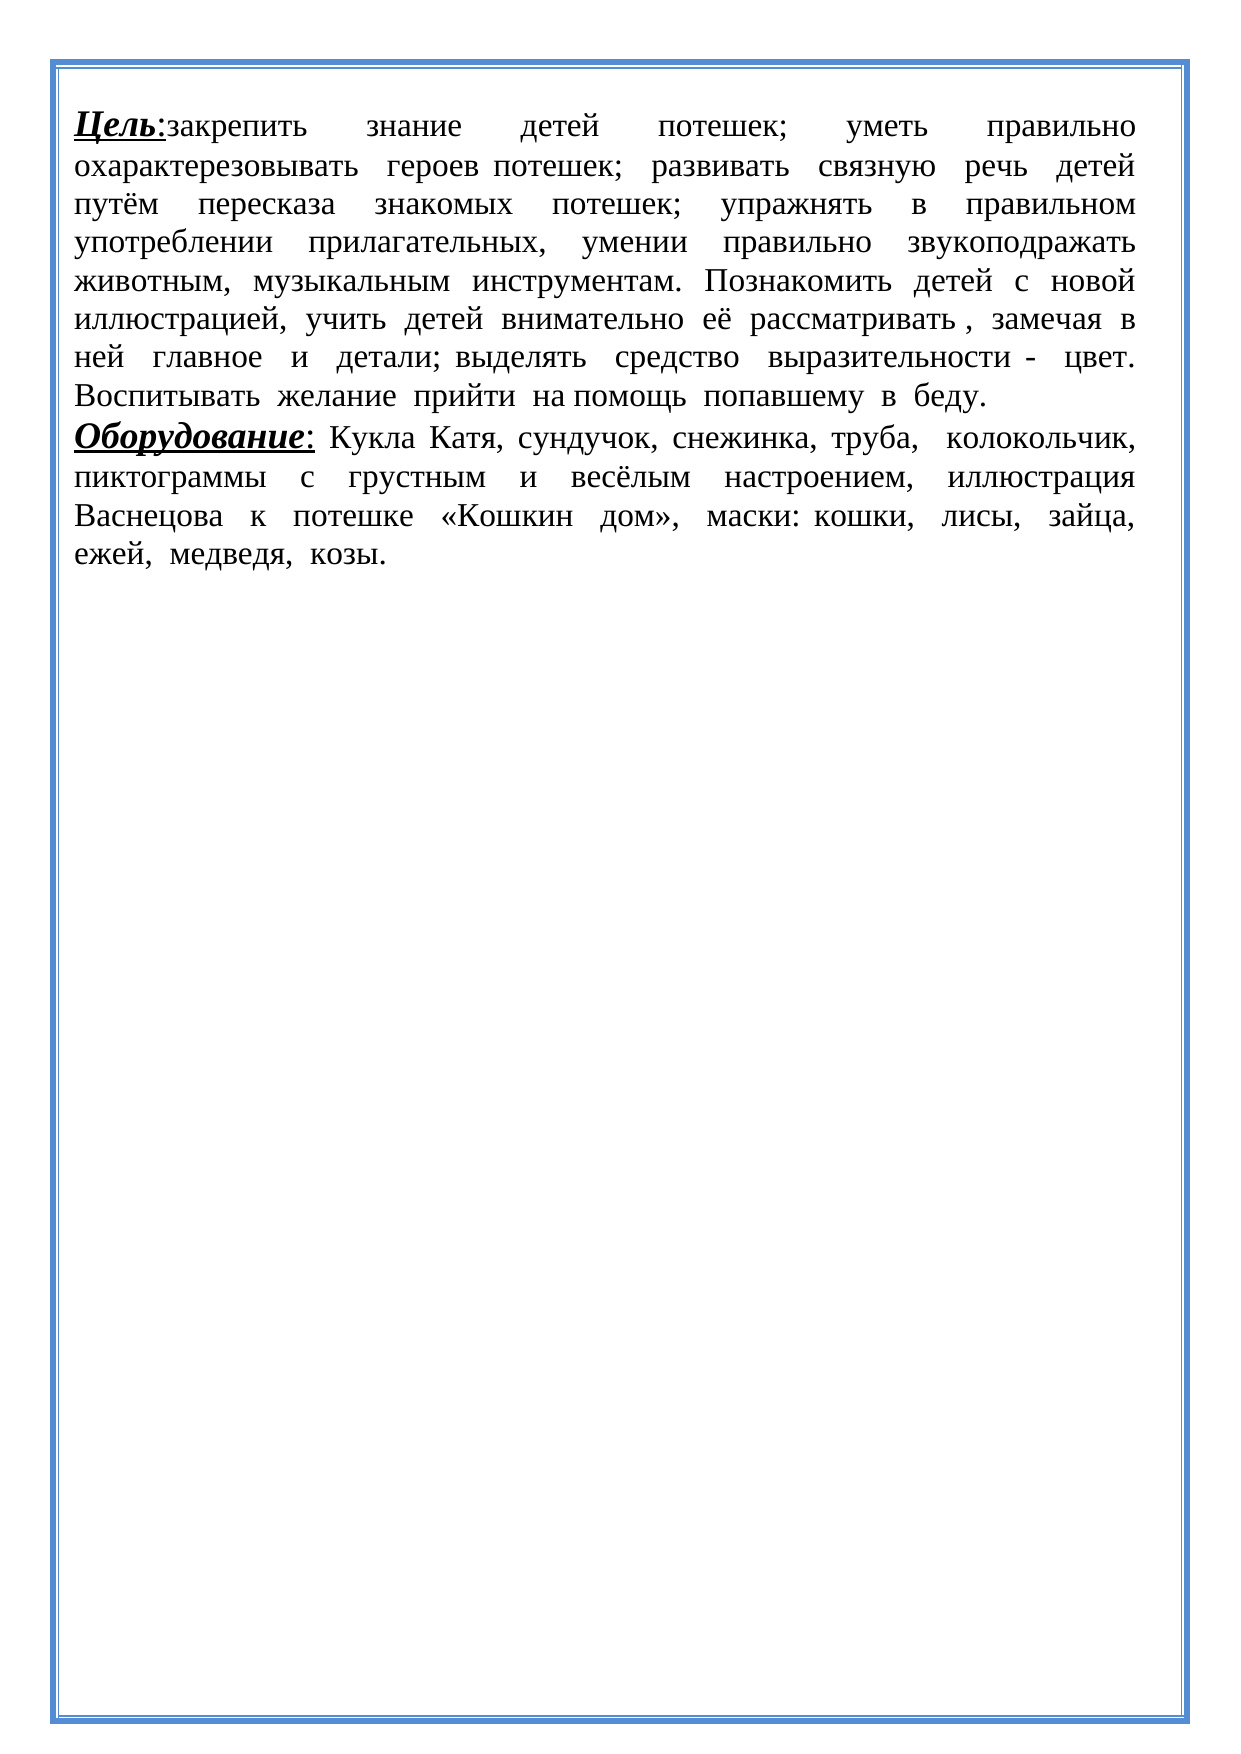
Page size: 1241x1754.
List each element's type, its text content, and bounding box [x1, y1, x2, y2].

text Оборудование: Кукла Катя, сундучок, снежинка, труба, колокольчик, пиктограммы с грустным и весёлым настроением, иллюстрация Васнецова к потешке «Кошкин дом», маски: кошки, лисы, зайца, ежей, медведя, козы. [74, 413, 1137, 571]
text Цель:закрепить знание детей потешек; уметь правильно охарактерезовывать героев потешек; развивать связную речь детей путём пересказа знакомых потешек; упражнять в правильном употреблении прилагательных, умении правильно звукоподражать животным, музыкальным инструментам. Познакомить детей с новой иллюстрацией, учить детей внимательно её рассматривать , замечая в ней главное и детали; выделять средство выразительности - цвет. Воспитывать желание прийти на помощь попавшему в беду. [74, 102, 1137, 413]
